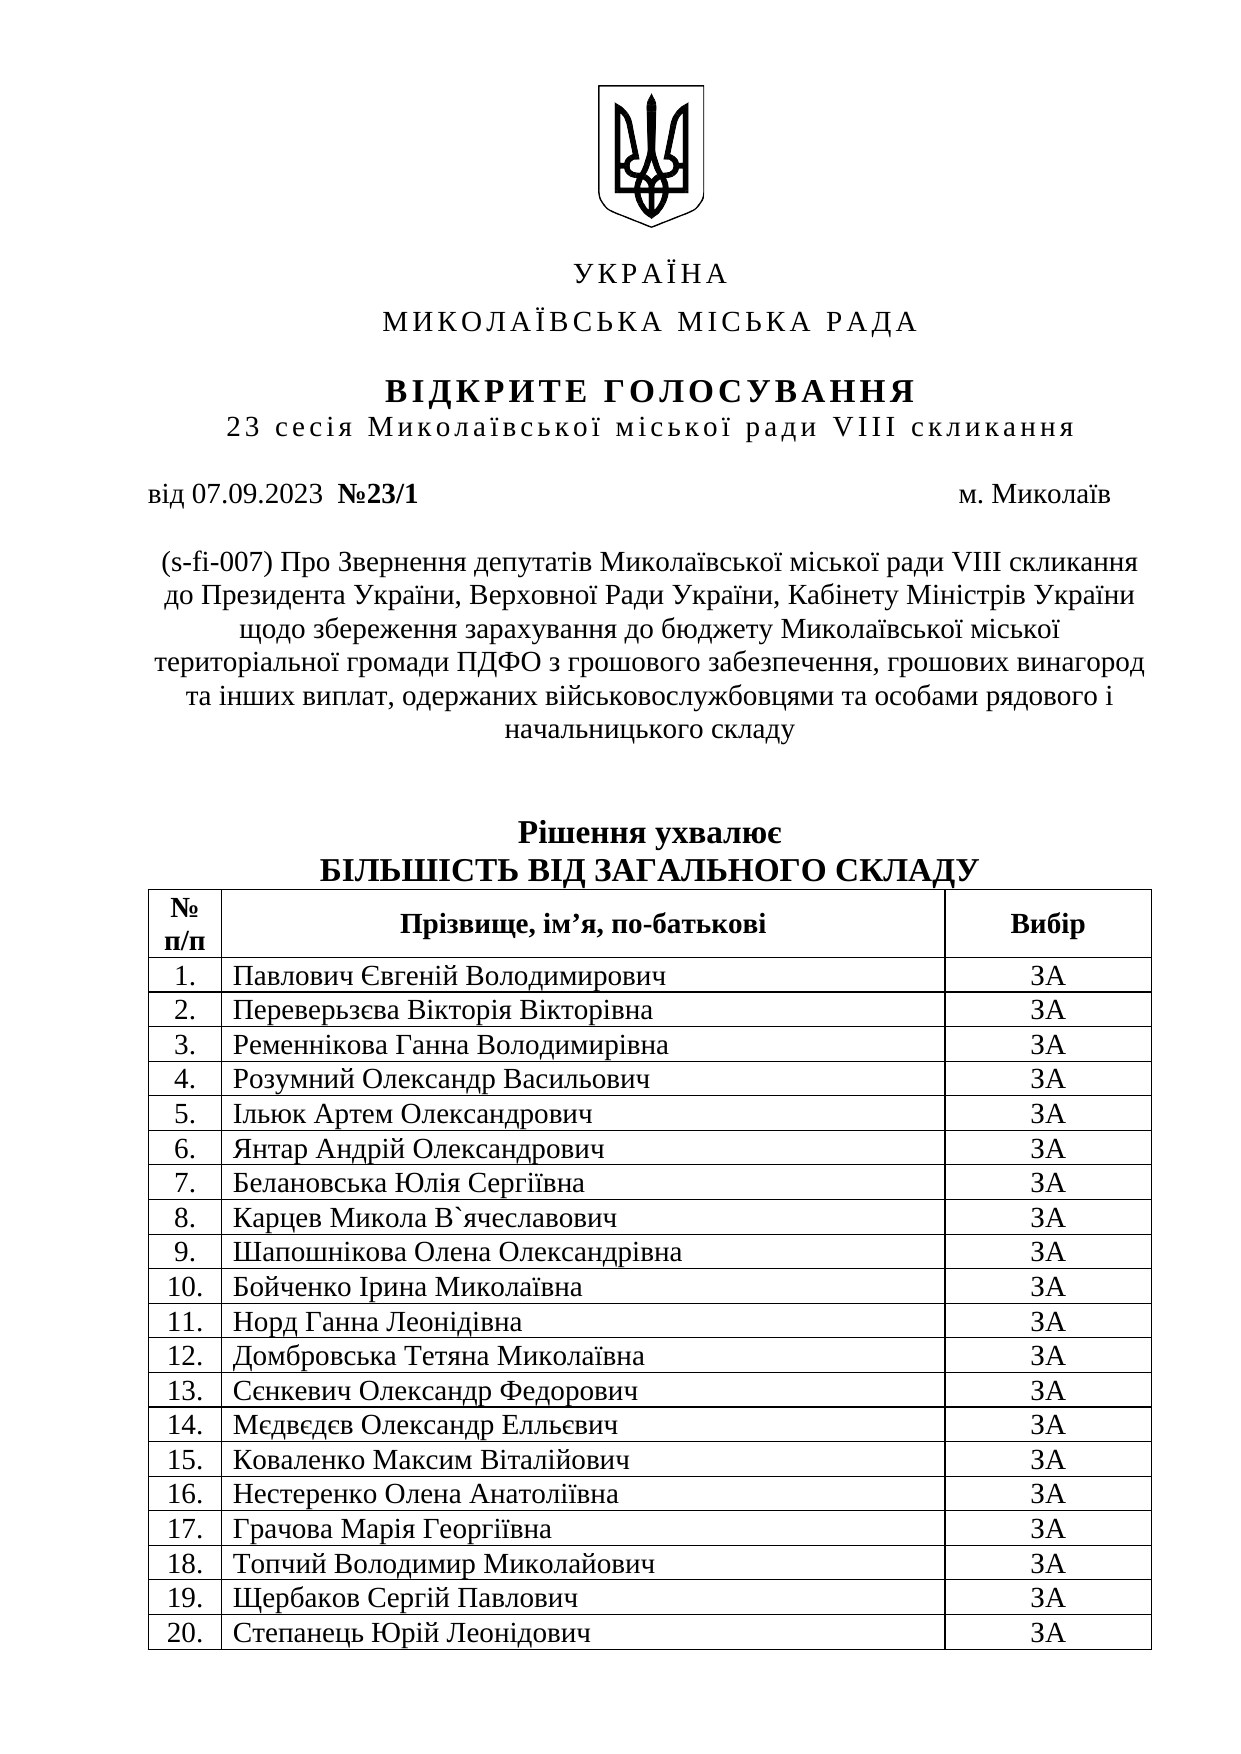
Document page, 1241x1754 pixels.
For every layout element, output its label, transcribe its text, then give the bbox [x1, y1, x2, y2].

table_cell ЗА [946, 1338, 1151, 1372]
table_cell Павлович Євгеній Володимирович [222, 958, 944, 991]
table_cell 17. [149, 1511, 221, 1545]
table_cell 12. [149, 1338, 221, 1372]
table_cell ЗА [946, 1027, 1151, 1061]
table_cell Шапошнікова Олена Олександрівна [222, 1235, 944, 1268]
table_cell Переверьзєва Вікторія Вікторівна [222, 993, 944, 1026]
table_cell 16. [149, 1477, 221, 1510]
table_cell ЗА [946, 1580, 1151, 1614]
table_cell 19. [149, 1580, 221, 1614]
table_cell 3. [149, 1027, 221, 1061]
table_cell ЗА [946, 1373, 1151, 1406]
text УКРАЇНА [148, 256, 1152, 290]
table_cell 15. [149, 1442, 221, 1476]
table_cell Карцев Микола В`ячеславович [222, 1200, 944, 1233]
table_cell Сєнкевич Олександр Федорович [222, 1373, 944, 1406]
table_cell ЗА [946, 1615, 1151, 1648]
table_cell 20. [149, 1615, 221, 1648]
table_cell ЗА [946, 1304, 1151, 1337]
table_header Прізвище, ім’я, по-батькові [222, 890, 944, 957]
table_cell 18. [149, 1546, 221, 1579]
table_cell ЗА [946, 1477, 1151, 1510]
table_cell 4. [149, 1062, 221, 1095]
table_cell Грачова Марія Георгіївна [222, 1511, 944, 1545]
table_cell Янтар Андрій Олександрович [222, 1131, 944, 1164]
table_cell 8. [149, 1200, 221, 1233]
text МИКОЛАЇВСЬКА МІСЬКА РАДА [148, 304, 1152, 338]
text 23 сесія Миколаївської міської ради VIII скликання [148, 409, 1152, 443]
table_cell 13. [149, 1373, 221, 1406]
table_cell 9. [149, 1235, 221, 1268]
table_cell ЗА [946, 1269, 1151, 1303]
text від 07.09.2023 №23/1 м. Миколаїв [148, 477, 1152, 510]
table_cell Ільюк Артем Олександрович [222, 1096, 944, 1130]
table_cell ЗА [946, 1062, 1151, 1095]
table_cell 6. [149, 1131, 221, 1164]
table_cell ЗА [946, 1165, 1151, 1199]
table_cell ЗА [946, 1511, 1151, 1545]
table_cell Нестеренко Олена Анатоліївна [222, 1477, 944, 1510]
table_cell Степанець Юрій Леонідович [222, 1615, 944, 1648]
table_cell 2. [149, 993, 221, 1026]
table_cell Бойченко Ірина Миколаївна [222, 1269, 944, 1303]
table_cell ЗА [946, 993, 1151, 1026]
table_cell Домбровська Тетяна Миколаївна [222, 1338, 944, 1372]
table_cell Белановська Юлія Сергіївна [222, 1165, 944, 1199]
table_cell 7. [149, 1165, 221, 1199]
table_header № п/п [149, 890, 221, 957]
text БІЛЬШІСТЬ ВІД ЗАГАЛЬНОГО СКЛАДУ [148, 850, 1152, 889]
table_cell ЗА [946, 1235, 1151, 1268]
table_cell ЗА [946, 1408, 1151, 1441]
table_cell ЗА [946, 1096, 1151, 1130]
text (s-fi-007) Про Звернення депутатів Миколаївської міської ради VIІI скликання до Президента України, Верховної Ради України, Кабінету Міністрів України щодо збереження зарахування до бюджету Миколаївської міської територіальної громади ПДФО з грошового забезпечення, грошових винагород та інших виплат, одержаних військовослужбовцями та особами рядового і начальницького складу [148, 544, 1152, 745]
table_cell Коваленко Максим Віталійович [222, 1442, 944, 1476]
table_cell ЗА [946, 1546, 1151, 1579]
text ВІДКРИТЕ ГОЛОСУВАННЯ [148, 371, 1152, 409]
table_cell Розумний Олександр Васильович [222, 1062, 944, 1095]
table_header Вибір [946, 890, 1151, 957]
table_cell ЗА [946, 1442, 1151, 1476]
table_cell 5. [149, 1096, 221, 1130]
text Рішення ухвалює [148, 812, 1152, 850]
table_cell 10. [149, 1269, 221, 1303]
table_cell 14. [149, 1408, 221, 1441]
table_cell 1. [149, 958, 221, 991]
table_cell Топчий Володимир Миколайович [222, 1546, 944, 1579]
table_cell 11. [149, 1304, 221, 1337]
table_cell Мєдвєдєв Олександр Елльєвич [222, 1408, 944, 1441]
table_cell Щербаков Сергій Павлович [222, 1580, 944, 1614]
table_cell ЗА [946, 1131, 1151, 1164]
table_cell Норд Ганна Леонідівна [222, 1304, 944, 1337]
table_cell Ременнікова Ганна Володимирівна [222, 1027, 944, 1061]
table_cell ЗА [946, 958, 1151, 991]
table_cell ЗА [946, 1200, 1151, 1233]
